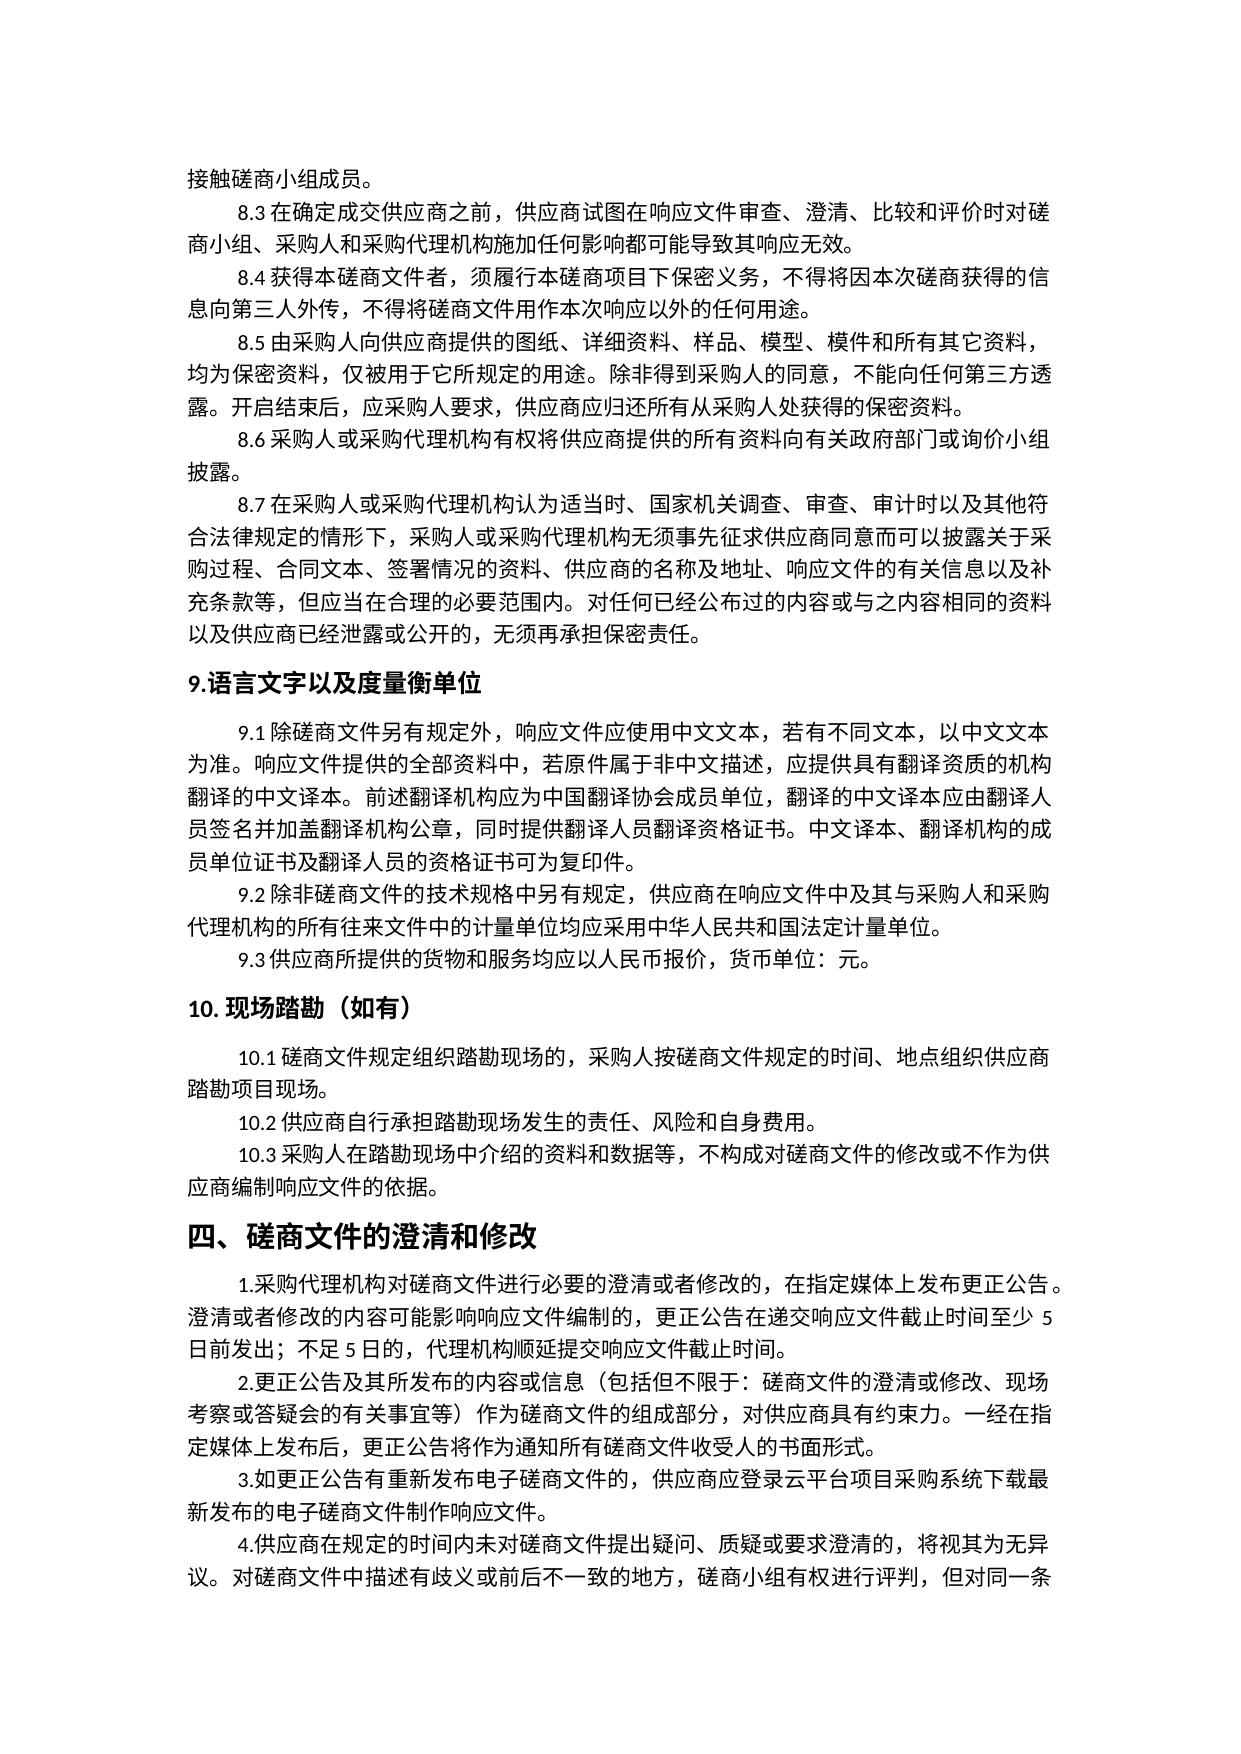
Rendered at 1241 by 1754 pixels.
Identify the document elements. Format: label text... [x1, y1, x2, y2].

text 2.更正公告及其所发布的内容或信息（包括但不限于：磋商文件的澄清或修改、现场考察或答疑会的有关事宜等）作为磋商文件的组成部分，对供应商具有约束力。一经在指定媒体上发布后，更正公告将作为通知所有磋商文件收受人的书面形式。 [187, 1364, 1053, 1462]
text 8.4获得本磋商文件者，须履行本磋商项目下保密义务，不得将因本次磋商获得的信息向第三人外传，不得将磋商文件用作本次响应以外的任何用途。 [187, 259, 1053, 324]
text 9.1除磋商文件另有规定外，响应文件应使用中文文本，若有不同文本，以中文文本为准。响应文件提供的全部资料中，若原件属于非中文描述，应提供具有翻译资质的机构翻译的中文译本。前述翻译机构应为中国翻译协会成员单位，翻译的中文译本应由翻译人员签名并加盖翻译机构公章，同时提供翻译人员翻译资格证书。中文译本、翻译机构的成员单位证书及翻译人员的资格证书可为复印件。 [187, 714, 1053, 877]
text 10.3采购人在踏勘现场中介绍的资料和数据等，不构成对磋商文件的修改或不作为供应商编制响应文件的依据。 [187, 1137, 1053, 1202]
text 8.3在确定成交供应商之前，供应商试图在响应文件审查、澄清、比较和评价时对磋商小组、采购人和采购代理机构施加任何影响都可能导致其响应无效。 [187, 194, 1053, 259]
text 四、磋商文件的澄清和修改 [187, 1202, 1053, 1267]
text 1.采购代理机构对磋商文件进行必要的澄清或者修改的，在指定媒体上发布更正公告。澄清或者修改的内容可能影响响应文件编制的，更正公告在递交响应文件截止时间至少5日前发出；不足5日的，代理机构顺延提交响应文件截止时间。 [187, 1267, 1053, 1364]
text 10.1磋商文件规定组织踏勘现场的，采购人按磋商文件规定的时间、地点组织供应商踏勘项目现场。 [187, 1039, 1053, 1104]
text 10.2供应商自行承担踏勘现场发生的责任、风险和自身费用。 [187, 1104, 1053, 1137]
text 8.6采购人或采购代理机构有权将供应商提供的所有资料向有关政府部门或询价小组披露。 [187, 422, 1053, 487]
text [187, 162, 1053, 194]
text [187, 1527, 1053, 1592]
text 9.2除非磋商文件的技术规格中另有规定，供应商在响应文件中及其与采购人和采购代理机构的所有往来文件中的计量单位均应采用中华人民共和国法定计量单位。 [187, 877, 1053, 942]
text 3.如更正公告有重新发布电子磋商文件的，供应商应登录云平台项目采购系统下载最新发布的电子磋商文件制作响应文件。 [187, 1462, 1053, 1527]
text 10. 现场踏勘（如有） [187, 974, 1053, 1039]
text 8.5由采购人向供应商提供的图纸、详细资料、样品、模型、模件和所有其它资料，均为保密资料，仅被用于它所规定的用途。除非得到采购人的同意，不能向任何第三方透露。开启结束后，应采购人要求，供应商应归还所有从采购人处获得的保密资料。 [187, 324, 1053, 422]
text 9.3供应商所提供的货物和服务均应以人民币报价，货币单位：元。 [187, 942, 1053, 974]
text 8.7在采购人或采购代理机构认为适当时、国家机关调查、审查、审计时以及其他符合法律规定的情形下，采购人或采购代理机构无须事先征求供应商同意而可以披露关于采购过程、合同文本、签署情况的资料、供应商的名称及地址、响应文件的有关信息以及补充条款等，但应当在合理的必要范围内。对任何已经公布过的内容或与之内容相同的资料，以及供应商已经泄露或公开的，无须再承担保密责任。 [187, 487, 1053, 649]
text 9.语言文字以及度量衡单位 [187, 649, 1053, 714]
